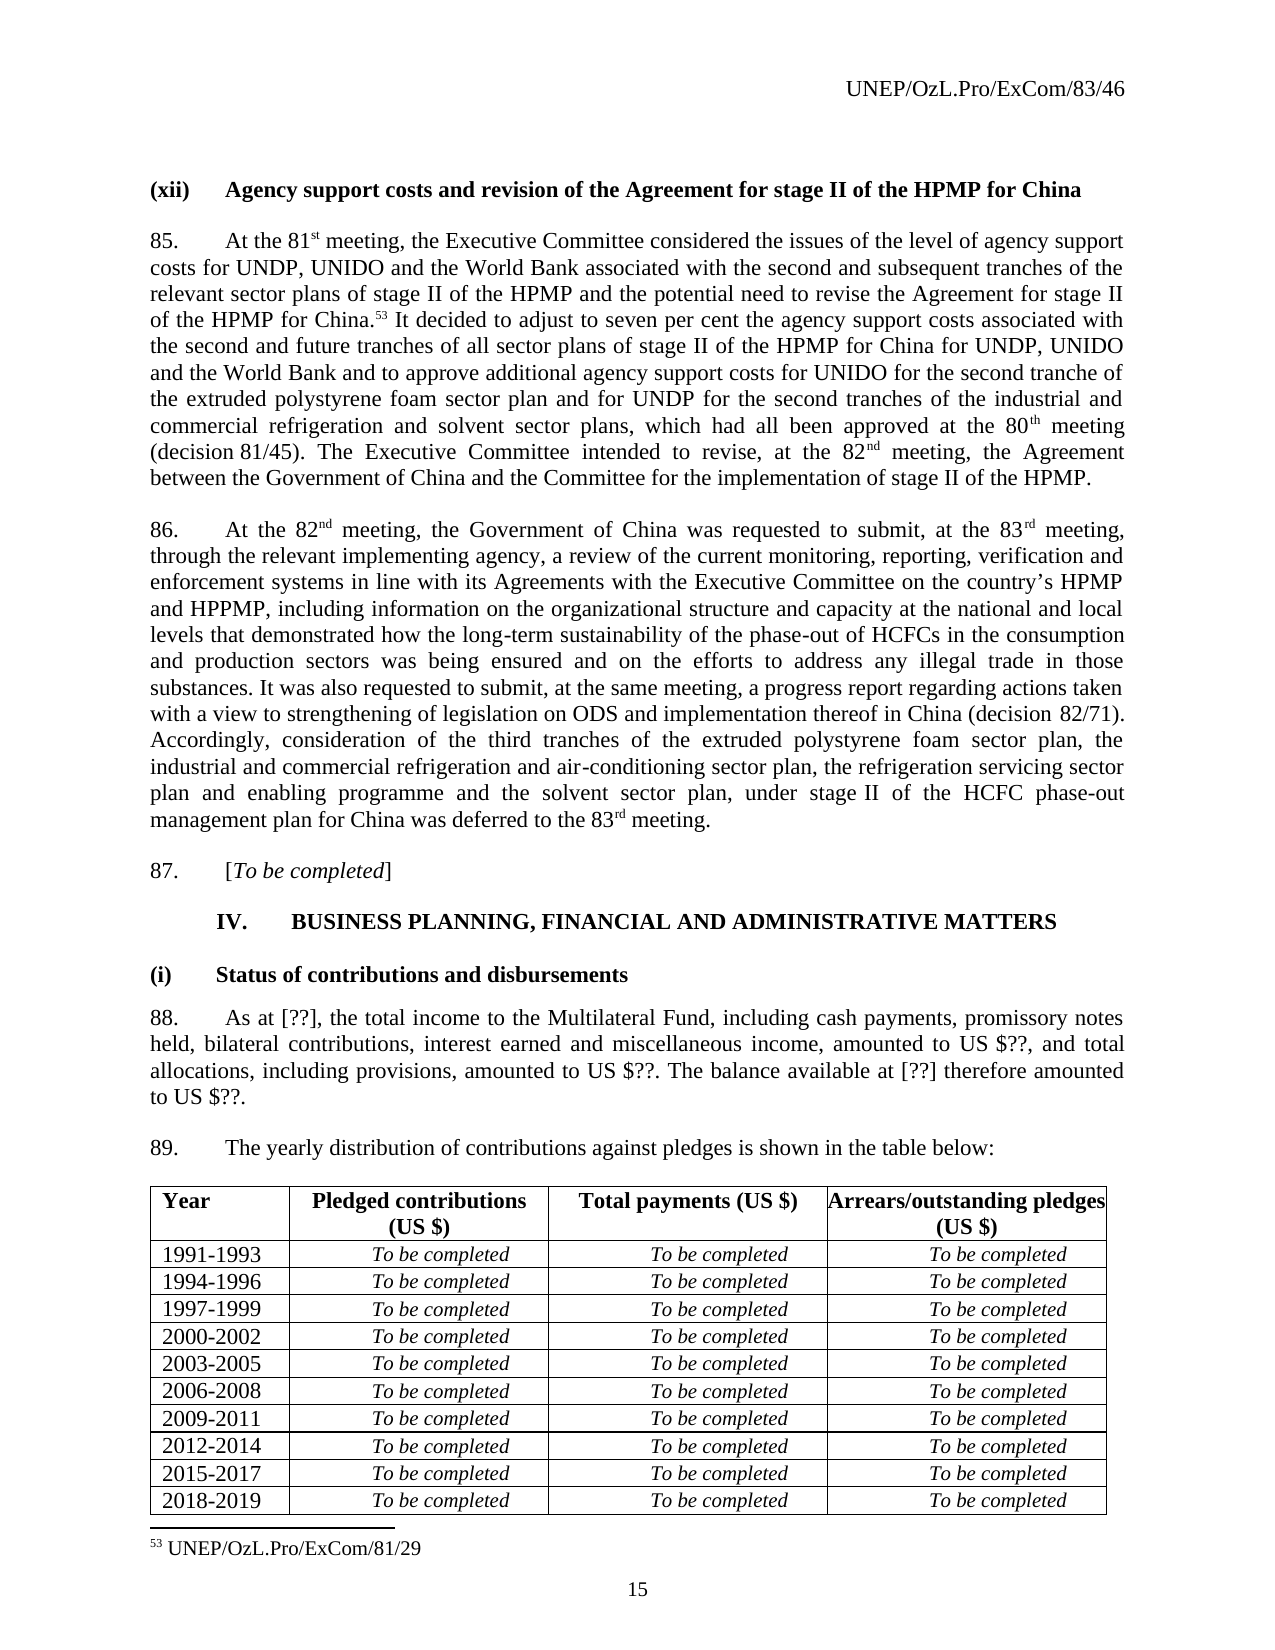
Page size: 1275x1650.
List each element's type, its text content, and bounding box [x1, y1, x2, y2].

table_cell 1997-1999 [151, 1295, 289, 1322]
subtitle Status of contributions and disbursements [150, 961, 1125, 987]
table_cell 2006-2008 [151, 1378, 289, 1404]
table_cell To be completed [290, 1350, 548, 1377]
table_cell 2015-2017 [151, 1460, 289, 1486]
table_cell To be completed [290, 1460, 548, 1486]
table_cell To be completed [290, 1241, 548, 1267]
table_cell To be completed [290, 1433, 548, 1459]
table_cell To be completed [549, 1268, 827, 1294]
table_cell To be completed [549, 1433, 827, 1459]
table_header Total payments (US $) [549, 1187, 827, 1239]
list BUSINESS PLANNING, FINANCIAL AND ADMINISTRATIVE MATTERS [149, 908, 1125, 935]
table_header Arrears/outstanding pledges (US $) [828, 1187, 1106, 1239]
table_cell To be completed [549, 1487, 827, 1513]
table_cell To be completed [290, 1268, 548, 1294]
table_header Year [151, 1187, 289, 1239]
table_cell To be completed [549, 1241, 827, 1267]
table_cell To be completed [549, 1323, 827, 1349]
subtitle At the 81st meeting, the Executive Committee considered the issues of the level of agency support costs for UNDP, UNIDO and the World Bank associated with the second and subsequent tranches of the relevant sector plans of stage II of the HPMP and the potential need to revise the Agreement for stage II of the HPMP for China. It decided to adjust to seven per cent the agency support costs associated with the second and future tranches of all sector plans of stage II of the HPMP for China for UNDP, UNIDO and the World Bank and to approve additional agency support costs for UNIDO for the second tranche of the extruded polystyrene foam sector plan and for UNDP for the second tranches of the industrial and commercial refrigeration and solvent sector plans, which had all been approved at the 80th meeting (decision 81/45). The Executive Committee intended to revise, at the 82nd meeting, the Agreement between the Government of China and the Committee for the implementation of stage II of the HPMP. [150, 227, 1125, 491]
table_cell 2000-2002 [151, 1323, 289, 1349]
table_cell 2003-2005 [151, 1350, 289, 1377]
table_cell To be completed [549, 1460, 827, 1486]
table_cell To be completed [549, 1350, 827, 1377]
table_cell 1991-1993 [151, 1241, 289, 1267]
table_cell To be completed [828, 1487, 1106, 1513]
subtitle [To be completed] [150, 857, 1125, 883]
table_cell To be completed [828, 1295, 1106, 1322]
subtitle The yearly distribution of contributions against pledges is shown in the table below: [150, 1134, 1125, 1161]
table_cell To be completed [828, 1350, 1106, 1377]
table_cell To be completed [290, 1323, 548, 1349]
table_cell 2009-2011 [151, 1405, 289, 1431]
table_cell To be completed [828, 1268, 1106, 1294]
table_cell To be completed [290, 1405, 548, 1431]
table_cell To be completed [549, 1405, 827, 1431]
table_cell To be completed [828, 1378, 1106, 1404]
table_cell To be completed [290, 1487, 548, 1513]
subtitle At the 82nd meeting, the Government of China was requested to submit, at the 83rd meeting, through the relevant implementing agency, a review of the current monitoring, reporting, verification and enforcement systems in line with its Agreements with the Executive Committee on the country’s HPMP and HPPMP, including information on the organizational structure and capacity at the national and local levels that demonstrated how the long-term sustainability of the phase-out of HCFCs in the consumption and production sectors was being ensured and on the efforts to address any illegal trade in those substances. It was also requested to submit, at the same meeting, a progress report regarding actions taken with a view to strengthening of legislation on ODS and implementation thereof in China (decision 82/71). Accordingly, consideration of the third tranches of the extruded polystyrene foam sector plan, the industrial and commercial refrigeration and air-conditioning sector plan, the refrigeration servicing sector plan and enabling programme and the solvent sector plan, under stage II of the HCFC phase-out management plan for China was deferred to the 83rd meeting. [150, 516, 1125, 832]
table_cell To be completed [549, 1378, 827, 1404]
table_cell To be completed [290, 1295, 548, 1322]
table_cell 1994-1996 [151, 1268, 289, 1294]
subtitle Agency support costs and revision of the Agreement for stage II of the HPMP for China [150, 176, 1125, 202]
table_header Pledged contributions (US $) [290, 1187, 548, 1239]
table_cell To be completed [828, 1460, 1106, 1486]
table_cell To be completed [549, 1295, 827, 1322]
table_cell To be completed [828, 1323, 1106, 1349]
table_cell To be completed [828, 1433, 1106, 1459]
table_cell 2012-2014 [151, 1433, 289, 1459]
table_cell To be completed [290, 1378, 548, 1404]
table_cell 2018-2019 [151, 1487, 289, 1513]
table_cell To be completed [828, 1241, 1106, 1267]
table_cell To be completed [828, 1405, 1106, 1431]
subtitle As at [??], the total income to the Multilateral Fund, including cash payments, promissory notes held, bilateral contributions, interest earned and miscellaneous income, amounted to US $??, and total allocations, including provisions, amounted to US $??. The balance available at [??] therefore amounted to US $??. [150, 1004, 1125, 1109]
